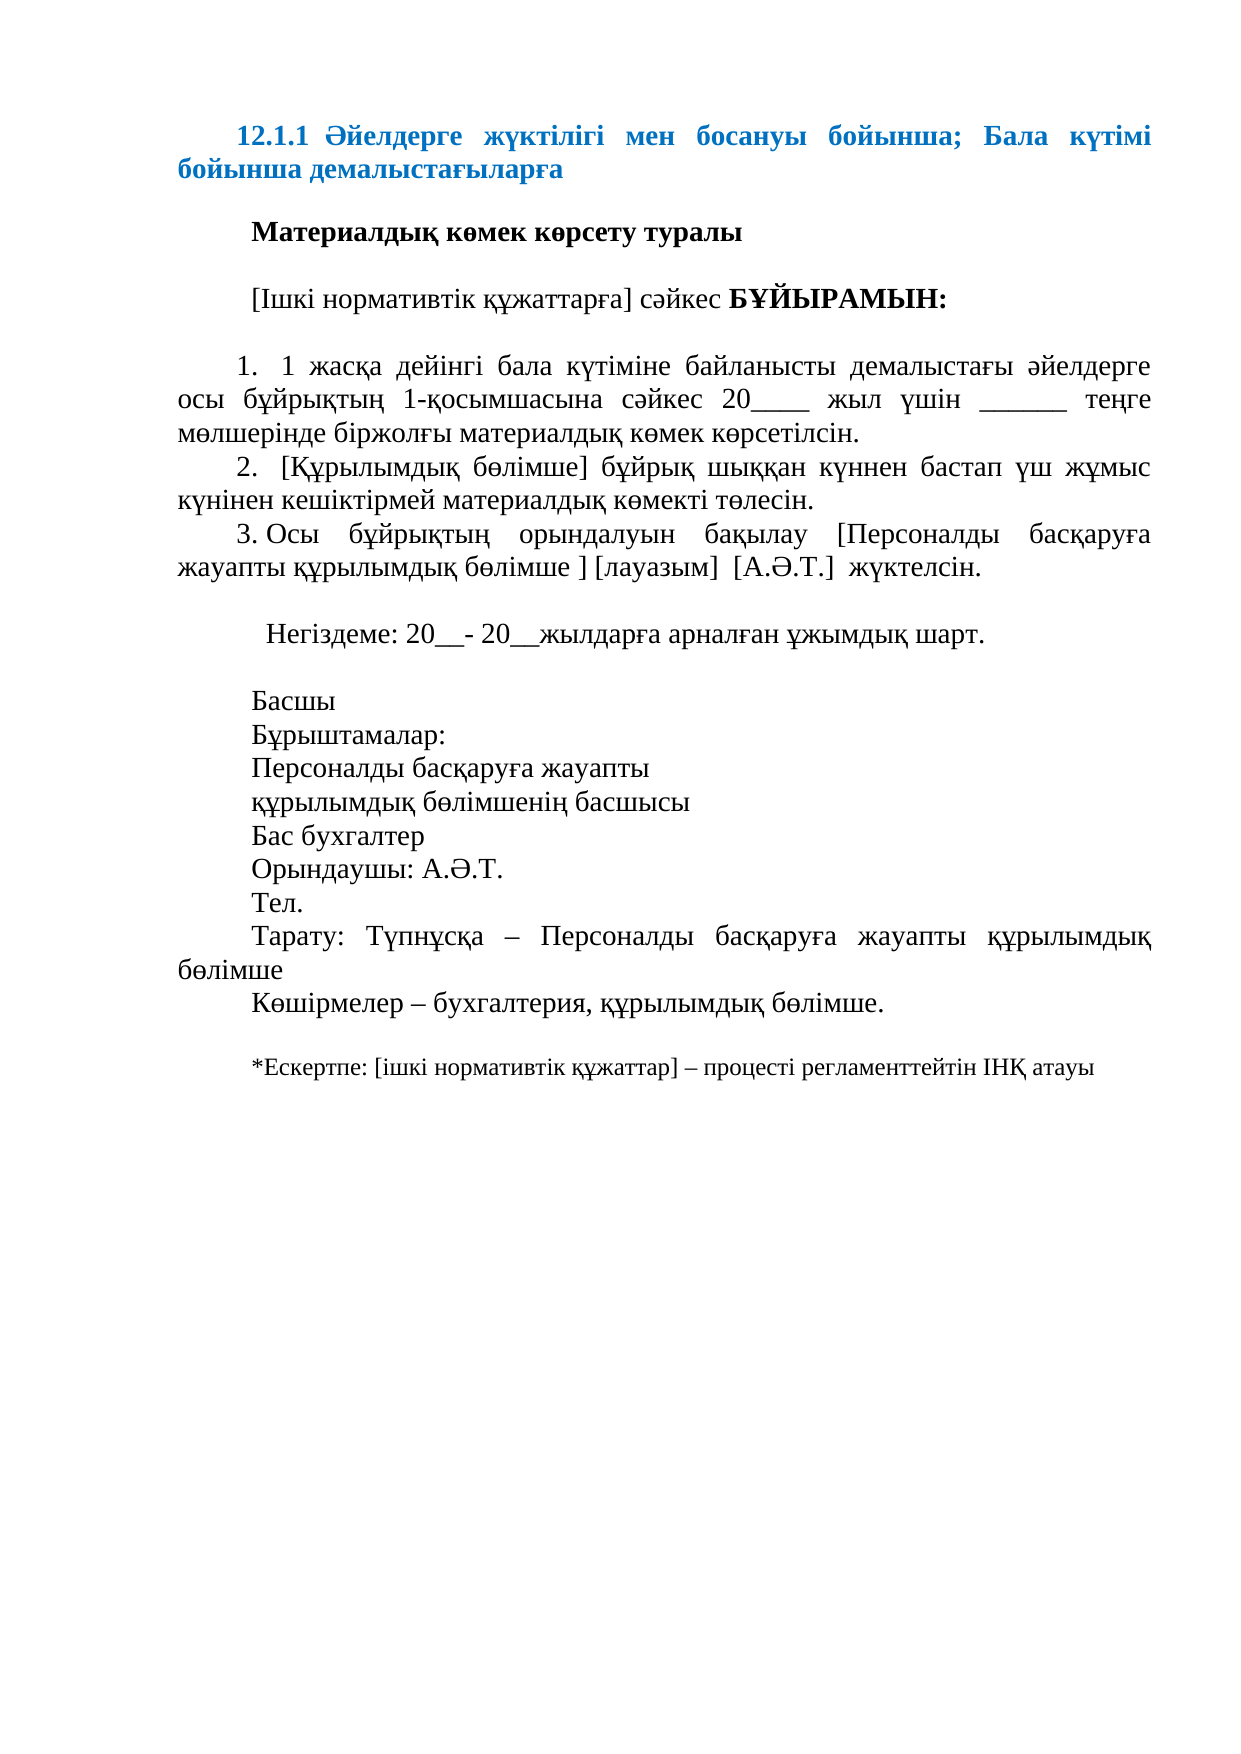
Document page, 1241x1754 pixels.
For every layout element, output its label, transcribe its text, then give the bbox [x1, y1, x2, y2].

text Материалдық көмек көрсету туралы [177, 214, 1152, 247]
text Тел. [177, 885, 1152, 918]
list 1 жасқа дейінгі бала күтіміне байланысты демалыстағы әйелдерге осы бұйрықтың 1-қосымшасына сәйкес 20____ жыл үшін ______ теңге мөлшерінде біржолғы материалдық көмек көрсетілсін. [177, 348, 1152, 449]
text Бұрыштамалар: [177, 717, 1152, 751]
text Көшірмелер – бухгалтерия, құрылымдық бөлімше. [177, 985, 1152, 1019]
text Тарату: Түпнұсқа – Персоналды басқаруға жауапты құрылымдық бөлімше [177, 918, 1152, 985]
text Басшы [177, 683, 1152, 717]
text құрылымдық бөлімшенің басшысы [177, 784, 1152, 818]
list Әйелдерге жүктілігі мен босануы бойынша; Бала күтімі бойынша демалыстағыларға [177, 118, 1152, 185]
list [Құрылымдық бөлімше] бұйрық шыққан күннен бастап үш жұмыс күнінен кешіктірмей материалдық көмекті төлесін. [177, 449, 1152, 516]
text *Ескертпе: [ішкі нормативтік құжаттар] – процесті регламенттейтін ІНҚ атауы [177, 1052, 1152, 1081]
list Осы бұйрықтың орындалуын бақылау [Персоналды басқаруға жауапты құрылымдық бөлімше ] [лауазым] [А.Ә.Т.] жүктелсін. [177, 516, 1152, 583]
text Бас бухгалтер [177, 818, 1152, 851]
text [Ішкі нормативтік құжаттарға] сәйкес БҰЙЫРАМЫН: [177, 281, 1152, 314]
text Негіздеме: 20__- 20__жылдарға арналған ұжымдық шарт. [177, 616, 1152, 650]
text Орындаушы: А.Ә.Т. [177, 851, 1152, 885]
text Персоналды басқаруға жауапты [177, 751, 1152, 784]
